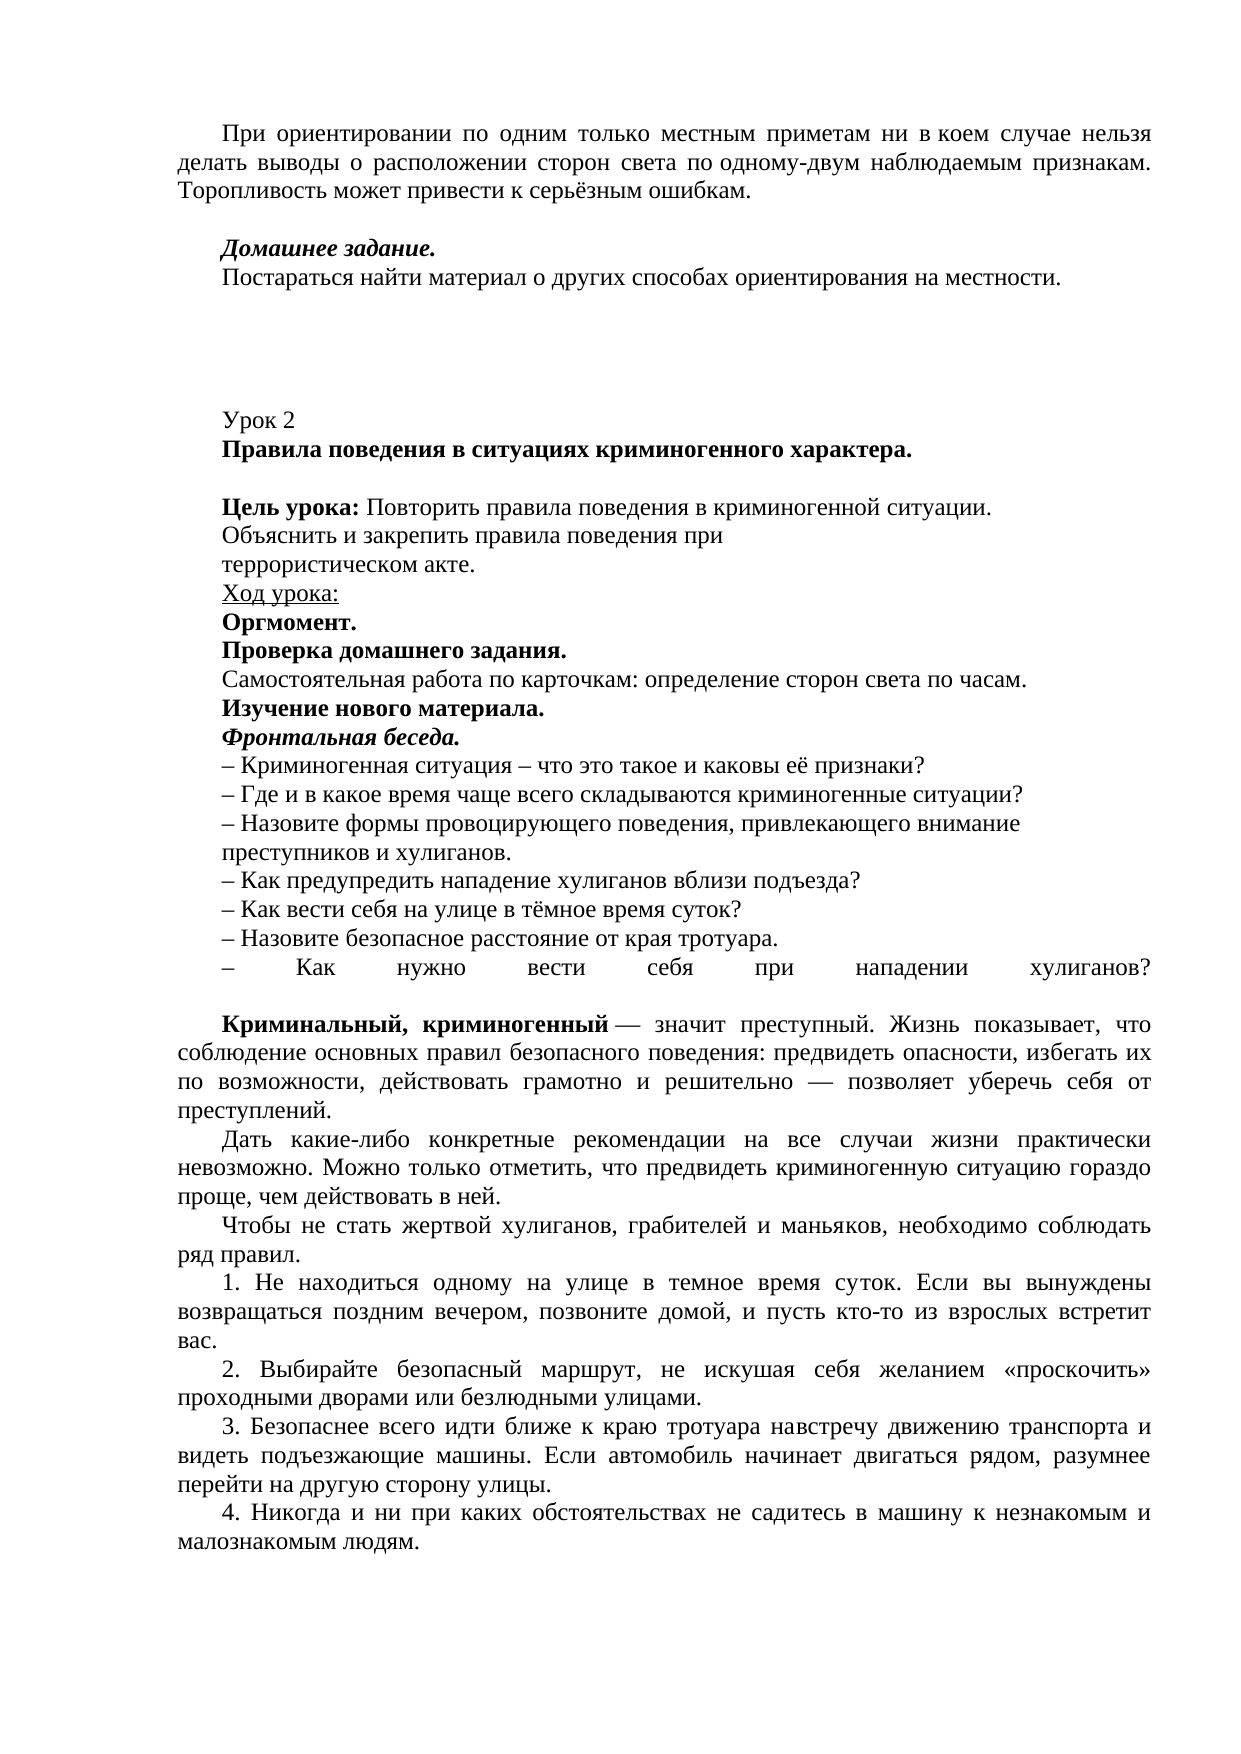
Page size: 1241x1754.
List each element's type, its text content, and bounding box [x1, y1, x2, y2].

text Изучение нового материала. [177, 693, 1152, 722]
text Цель урока: Повторить правила поведения в криминогенной ситуации. [177, 492, 1152, 521]
text Объяснить и закрепить правила поведения при [177, 521, 1152, 549]
text – Криминогенная ситуация – что это такое и каковы её признаки? [177, 751, 1152, 779]
text Домашнее задание. [177, 233, 1152, 262]
text – Как вести себя на улице в тёмное время суток? [177, 894, 1152, 923]
text 2. Выбирайте безопасный маршрут, не искушая себя желанием «проскочить» проходными дворами или безлюдными улицами. [177, 1354, 1152, 1411]
text Оргмомент. [177, 607, 1152, 636]
text 1. Не находиться одному на улице в темное время суток. Если вы вынуждены возвращаться поздним вечером, позвоните домой, и пусть кто-то из взрослых встретит вас. [177, 1267, 1152, 1354]
text Чтобы не стать жертвой хулиганов, грабителей и маньяков, необходимо соблюдать ряд правил. [177, 1210, 1152, 1267]
text Криминальный, криминогенный — значит преступный. Жизнь показывает, что соблюдение основных правил безопасного поведения: предвидеть опасности, избегать их по возможности, действовать грамотно и решительно — позволяет уберечь себя от преступлений. [177, 1009, 1152, 1124]
text – Назовите безопасное расстояние от края тротуара. [177, 923, 1152, 952]
text террористическом акте. [177, 549, 1152, 578]
text Проверка домашнего задания. [177, 636, 1152, 664]
text Дать какие-либо конкретные рекомендации на все случаи жизни практически невозможно. Можно только отметить, что предвидеть криминогенную ситуацию гораздо проще, чем действовать в ней. [177, 1124, 1152, 1210]
text Урок 2 [177, 406, 1152, 434]
text При ориентировании по одним только местным приметам ни в коем случае нельзя делать выводы о расположении сторон света по одному-двум наблюдаемым признакам. Торопливость может привести к серьёзным ошибкам. [177, 118, 1152, 204]
text Правила поведения в ситуациях криминогенного характера. [177, 434, 1152, 463]
text – Как нужно вести себя при нападении хулиганов? [177, 952, 1152, 1009]
text Фронтальная беседа. [177, 722, 1152, 751]
text преступников и хулиганов. [177, 837, 1152, 866]
text Ход урока: [177, 578, 1152, 607]
text 3. Безопаснее всего идти ближе к краю тротуара навстречу движению транспорта и видеть подъезжающие машины. Если автомобиль начинает двигаться рядом, разумнее перейти на другую сторону улицы. [177, 1411, 1152, 1497]
text 4. Никогда и ни при каких обстоятельствах не садитесь в машину к незнакомым и малознакомым людям. [177, 1497, 1152, 1555]
text Постараться найти материал о других способах ориентирования на местности. [177, 262, 1152, 291]
text – Как предупредить нападение хулиганов вблизи подъезда? [177, 866, 1152, 894]
text – Назовите формы провоцирующего поведения, привлекающего внимание [177, 808, 1152, 837]
text – Где и в какое время чаще всего складываются криминогенные ситуации? [177, 779, 1152, 808]
text Самостоятельная работа по карточкам: определение сторон света по часам. [177, 664, 1152, 693]
